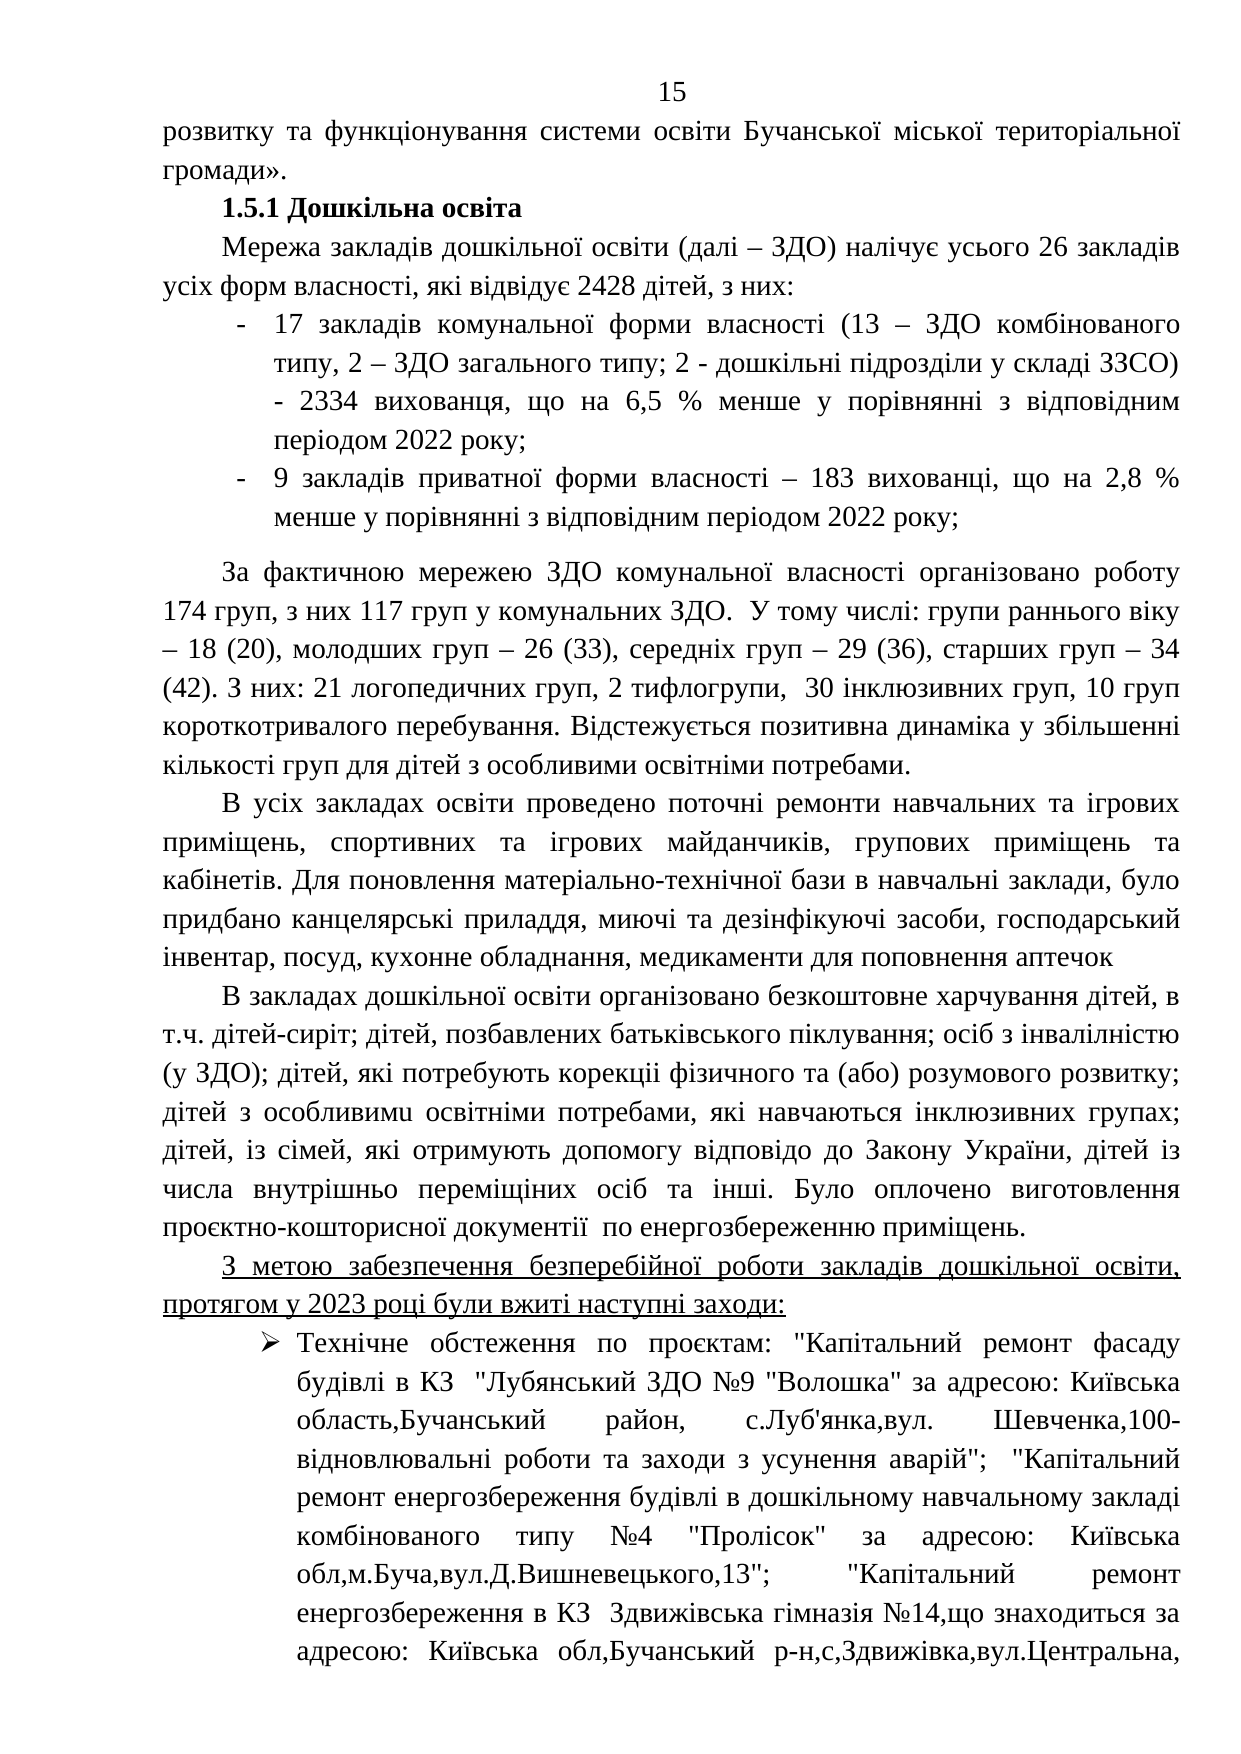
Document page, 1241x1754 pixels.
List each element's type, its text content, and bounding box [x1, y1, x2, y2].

list 9 закладів приватної форми власності – 183 вихованці, що на 2,8 % менше у порівнянні з відповідним періодом 2022 року; [236, 460, 1181, 532]
text В закладах дошкільної освіти організовано безкоштовне харчування дітей, в т.ч. дiтей-сирiт; дiтей, позбавлених батькiвського пiклування; осiб з iнвалiлнiстю (у ЗДО); дiтей, якi потребують корекцii фiзичного та (або) розумового розвитку; дiтей з особливимu освiтнiми потребами, якi навчаються інклюзивних групах; дiтей, iз сiмей, якi отримують допомогу вiдповiдо до Закону України, дiтей iз числа внутрiшньо перемiщiних осiб та інші. Було оплочено виготовлення проєктно-кошторисної документії по енергозбереженню приміщень. [162, 978, 1181, 1243]
text 1.5.1 Дошкільна освіта [162, 191, 1181, 224]
text Мережа закладів дошкільної освіти (далі – ЗДО) налічує усього 26 закладів усіх форм власності, які відвідує 2428 дітей, з них: [162, 229, 1181, 301]
text З метою забезпечення безперебійної роботи закладів дошкільної освіти, протягом у 2023 році були вжиті наступні заходи: [162, 1248, 1181, 1320]
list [259, 1325, 1181, 1667]
text За фактичною мережею ЗДО комунальної власності організовано роботу 174 груп, з них 117 груп у комунальних ЗДО. У тому числі: групи раннього віку – 18 (20), молодших груп – 26 (33), середніх груп – 29 (36), старших груп – 34 (42). З них: 21 логопедичних груп, 2 тифлогрупи, 30 інклюзивних груп, 10 груп короткотривалого перебування. Відстежується позитивна динаміка у збільшенні кількості груп для дітей з особливими освітніми потребами. [162, 554, 1181, 780]
text В усіх закладах освіти проведено поточні ремонти навчальних та ігрових приміщень, спортивних та ігрових майданчиків, групових приміщень та кабінетів. Для поновлення матеріально-технічної бази в навчальні заклади, було придбано канцелярські приладдя, миючі та дезінфікуючі засоби, господарський інвентар, посуд, кухонне обладнання, медикаменти для поповнення аптечок [162, 785, 1181, 973]
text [162, 113, 1181, 186]
list 17 закладів комунальної форми власності (13 – ЗДО комбінованого типу, 2 – ЗДО загального типу; 2 - дошкільні підрозділи у складі ЗЗСО) - 2334 вихованця, що на 6,5 % менше у порівнянні з відповідним періодом 2022 року; [236, 306, 1181, 455]
